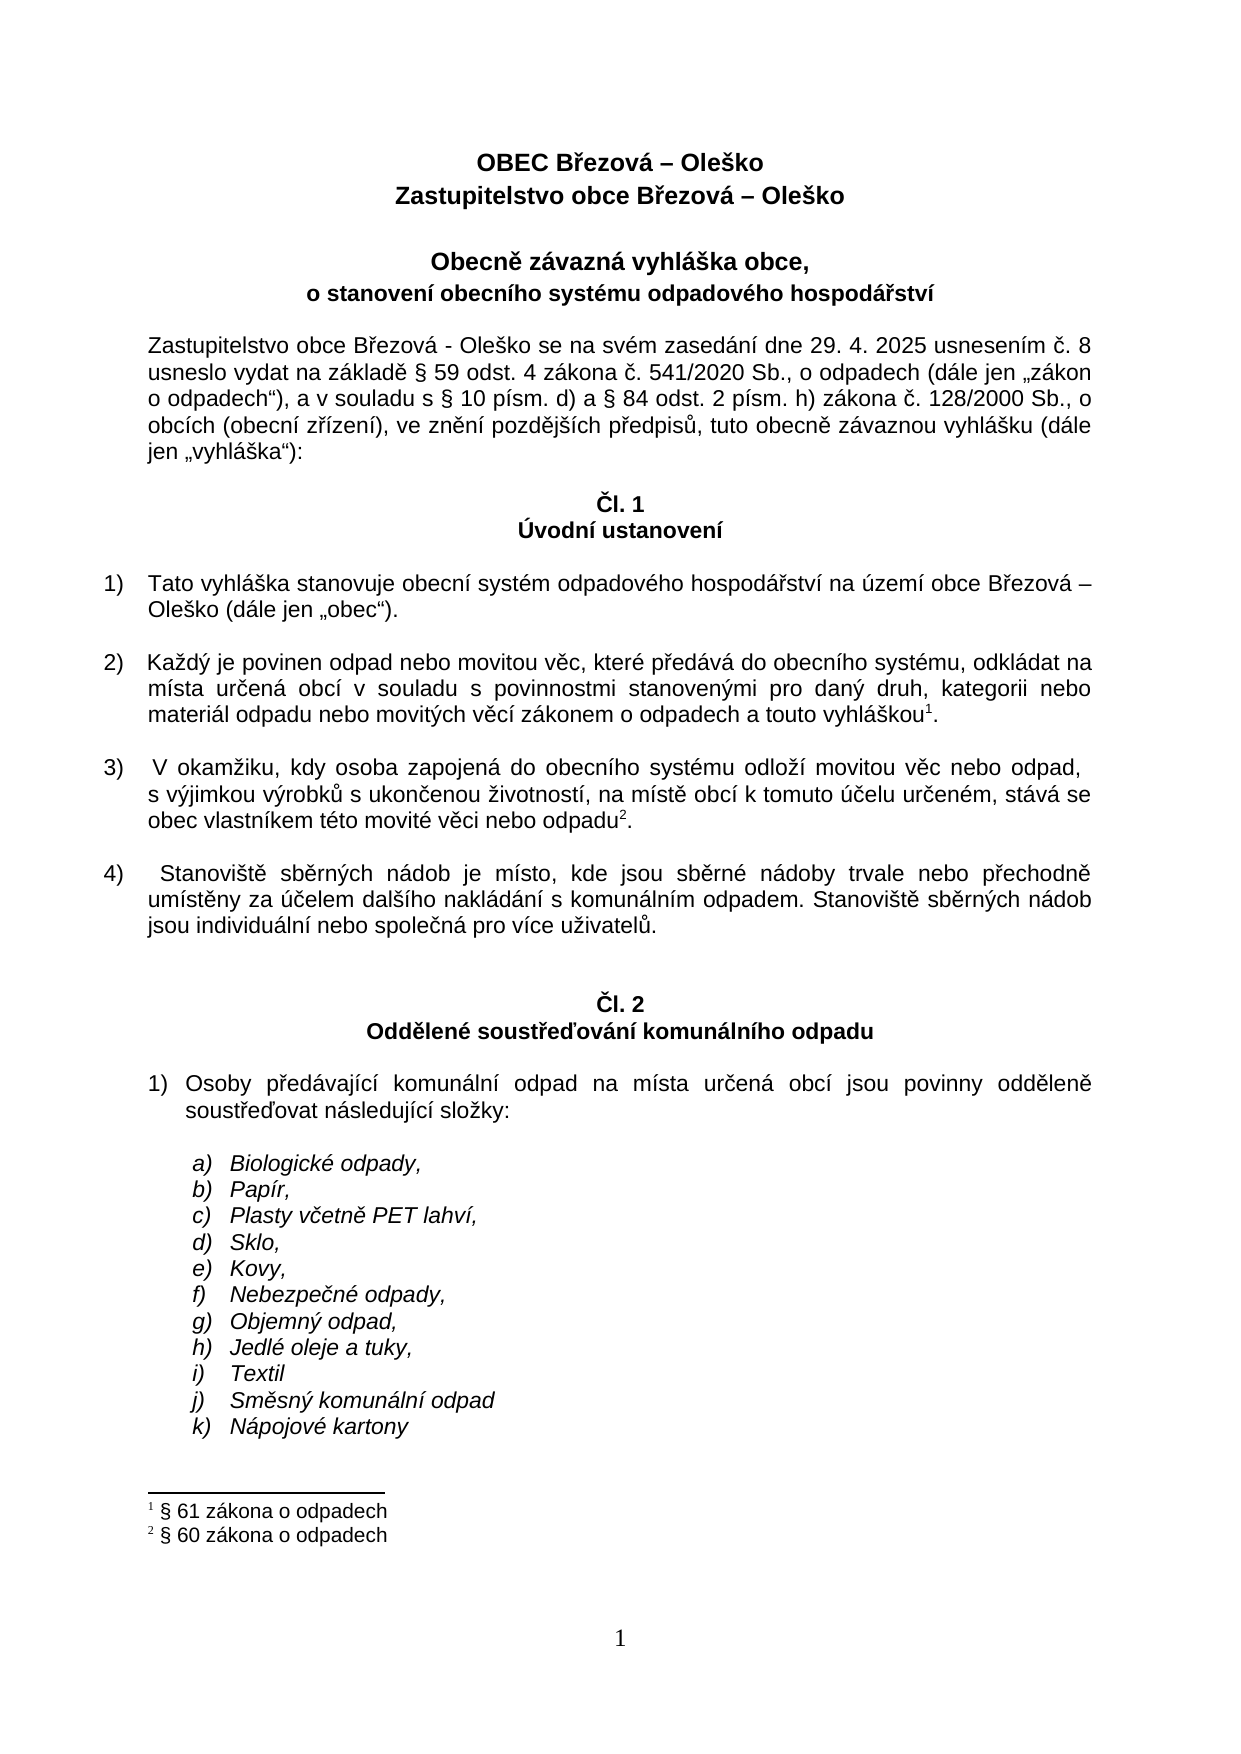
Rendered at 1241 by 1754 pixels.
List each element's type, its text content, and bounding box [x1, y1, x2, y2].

list Nebezpečné odpady, [192, 1281, 1092, 1308]
text Oddělené soustřeďování komunálního odpadu [148, 1018, 1092, 1044]
text Čl. 2 [148, 991, 1092, 1018]
list Textil [192, 1360, 1092, 1387]
text Zastupitelstvo obce Březová – Oleško [148, 181, 1092, 209]
list Stanoviště sběrných nádob je místo, kde jsou sběrné nádoby trvale nebo přechodně umístěny za účelem dalšího nakládání s komunálním odpadem. Stanoviště sběrných nádob jsou individuální nebo společná pro více uživatelů. [103, 859, 1092, 939]
text OBEC Březová – Oleško [148, 148, 1092, 176]
list Papír, [192, 1176, 1092, 1202]
list Plasty včetně PET lahví, [192, 1202, 1092, 1228]
list Biologické odpady, [192, 1149, 1092, 1176]
list Každý je povinen odpad nebo movitou věc, které předává do obecního systému, odkládat na místa určená obcí v souladu s povinnostmi stanovenými pro daný druh, kategorii nebo materiál odpadu nebo movitých věcí zákonem o odpadech a touto vyhláškou. [103, 649, 1092, 728]
list Objemný odpad, [192, 1308, 1092, 1334]
list Jedlé oleje a tuky, [192, 1334, 1092, 1360]
text Čl. 1 [148, 491, 1092, 517]
text Obecně závazná vyhláška obce, [148, 247, 1092, 276]
list Sklo, [192, 1228, 1092, 1255]
text Zastupitelstvo obce Březová - Oleško se na svém zasedání dne 29. 4. 2025 usnesením č. 8 usneslo vydat na základě § 59 odst. 4 zákona č. 541/2020 Sb., o odpadech (dále jen „zákon o odpadech“), a v souladu s § 10 písm. d) a § 84 odst. 2 písm. h) zákona č. 128/2000 Sb., o obcích (obecní zřízení), ve znění pozdějších předpisů, tuto obecně závaznou vyhlášku (dále jen „vyhláška“): [148, 332, 1092, 464]
list V okamžiku, kdy osoba zapojená do obecního systému odloží movitou věc nebo odpad, s výjimkou výrobků s ukončenou životností, na místě obcí k tomuto účelu určeném, stává se obec vlastníkem této movité věci nebo odpadu. [103, 754, 1092, 833]
subtitle Úvodní ustanovení [148, 517, 1092, 543]
list Směsný komunální odpad [192, 1387, 1092, 1413]
list Kovy, [192, 1255, 1092, 1281]
list Nápojové kartony [192, 1413, 1092, 1439]
text o stanovení obecního systému odpadového hospodářství [148, 280, 1092, 306]
list Osoby předávající komunální odpad na místa určená obcí jsou povinny odděleně soustřeďovat následující složky: [148, 1070, 1092, 1123]
list Tato vyhláška stanovuje obecní systém odpadového hospodářství na území obce Březová – Oleško (dále jen „obec“). [103, 570, 1092, 622]
